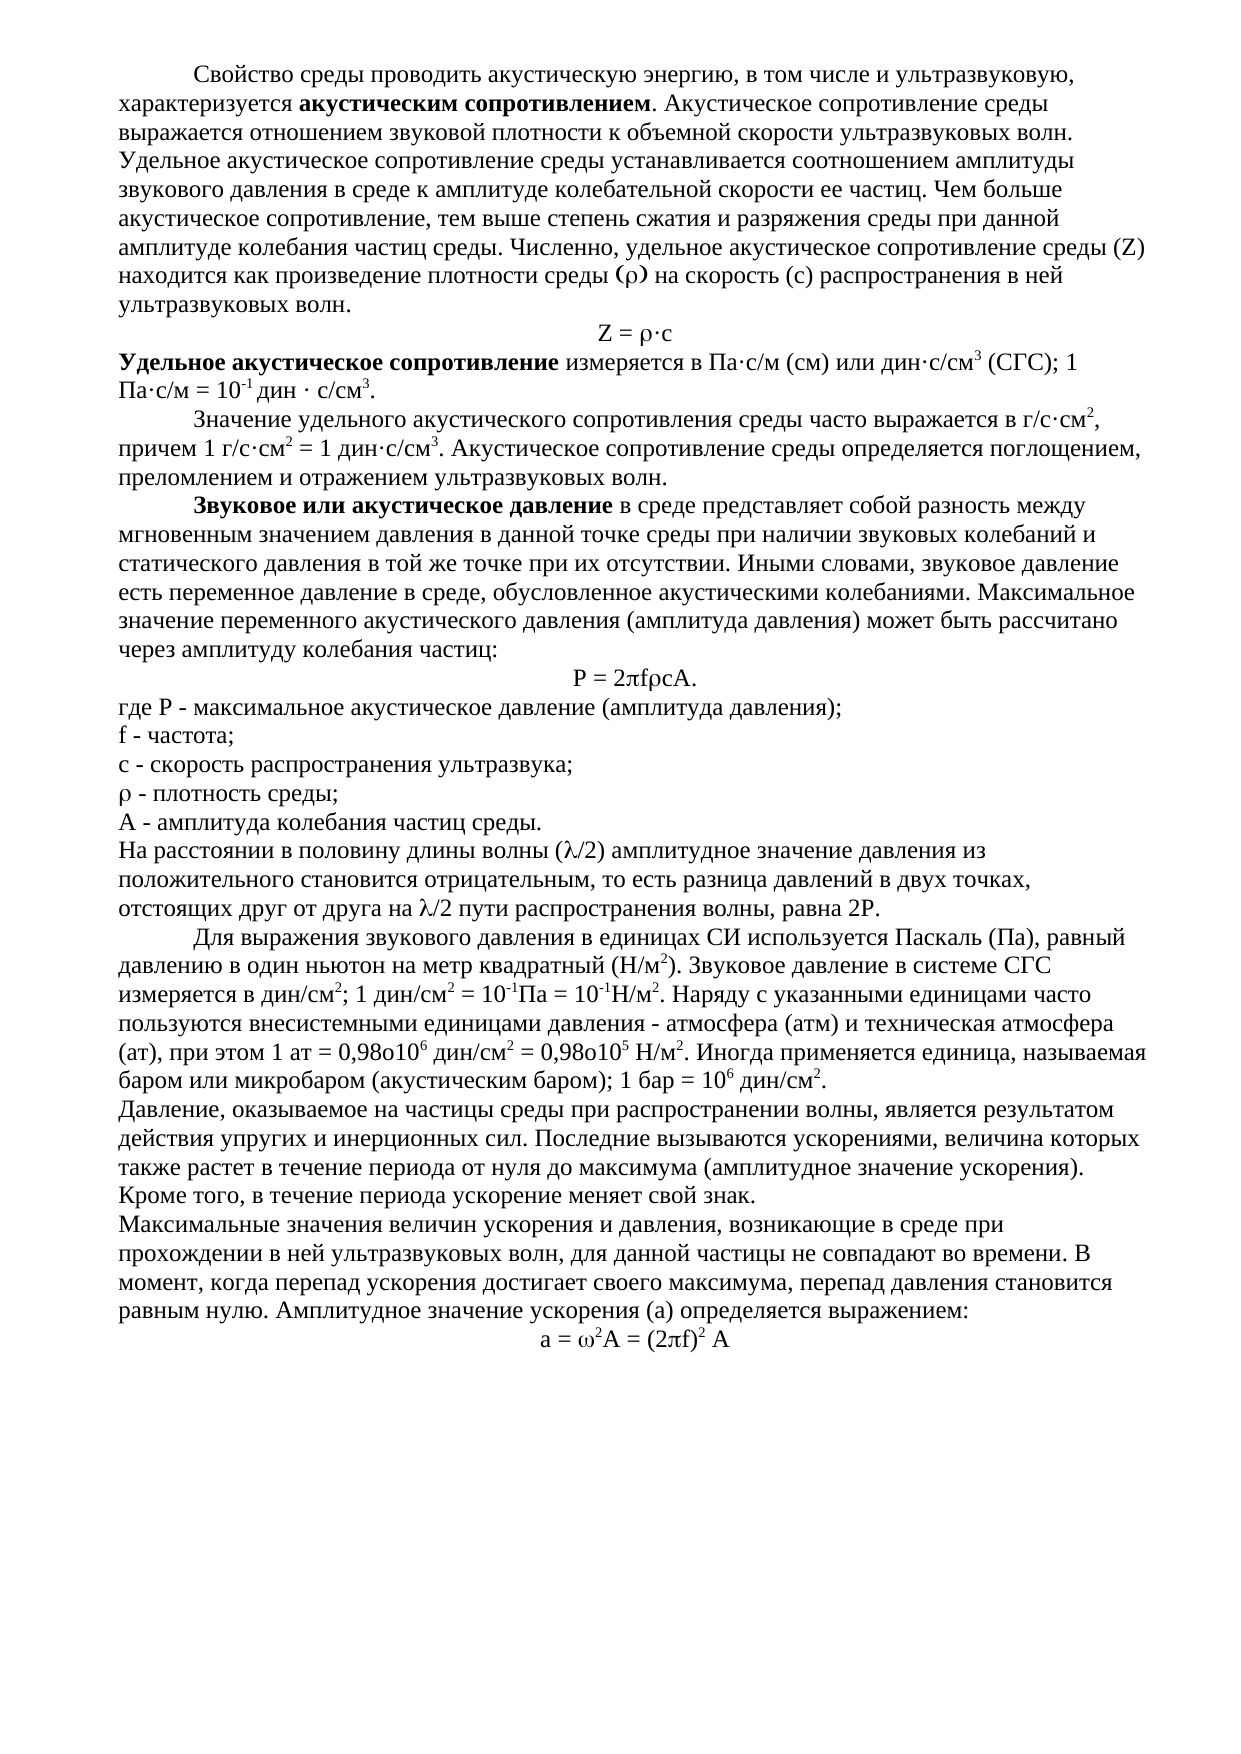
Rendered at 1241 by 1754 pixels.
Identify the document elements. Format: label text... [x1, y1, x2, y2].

text где Р - максимальное акустическое давление (амплитуда давления); f - частота; с - скорость распространения ультразвука;  - плотность среды; А - амплитуда колебания частиц среды. На расстоянии в половину длины волны (/2) амплитудное значение давления из положительного становится отрицательным, то есть разница давлений в двух точках, отстоящих друг от друга на /2 пути распространения волны, равна 2Р. [118, 692, 1152, 922]
text Для выражения звукового давления в единицах СИ используется Паскаль (Па), равный давлению в один ньютон на метр квадратный (Н/м2). Звуковое давление в системе СГС измеряется в дин/см2; 1 дин/см2 = 10-1Па = 10-1Н/м2. Наряду с указанными единицами часто пользуются внесистемными единицами давления - атмосфера (атм) и техническая атмосфера (ат), при этом 1 ат = 0,98o106 дин/см2 = 0,98o105 Н/м2. Иногда применяется единица, называемая баром или микробаром (акустическим баром); 1 бар = 106 дин/см2. Давление, оказываемое на частицы среды при распространении волны, является результатом действия упругих и инерционных сил. Последние вызываются ускорениями, величина которых также растет в течение периода от нуля до максимума (амплитудное значение ускорения). Кроме того, в течение периода ускорение меняет свой знак. Максимальные значения величин ускорения и давления, возникающие в среде при прохождении в ней ультразвуковых волн, для данной частицы не совпадают во времени. В момент, когда перепад ускорения достигает своего максимума, перепад давления становится равным нулю. Амплитудное значение ускорения (а) определяется выражением: [118, 922, 1152, 1324]
text Звуковое или акустическое давление в среде представляет собой разность между мгновенным значением давления в данной точке среды при наличии звуковых колебаний и статического давления в той же точке при их отсутствии. Иными словами, звуковое давление есть переменное давление в среде, обусловленное акустическими колебаниями. Максимальное значение переменного акустического давления (амплитуда давления) может быть рассчитано через амплитуду колебания частиц: [118, 490, 1152, 663]
text Удельное акустическое сопротивление измеряется в Па·с/м (см) или дин·с/см3 (СГС); 1 Па·с/м = 10-1 дин · с/см3. [118, 347, 1152, 404]
text a = 2A = (2f)2 A [118, 1324, 1152, 1353]
text Свойство среды проводить акустическую энергию, в том числе и ультразвуковую, характеризуется акустическим сопротивлением. Акустическое сопротивление среды выражается отношением звуковой плотности к объемной скорости ультразвуковых волн. Удельное акустическое сопротивление среды устанавливается соотношением амплитуды звукового давления в среде к амплитуде колебательной скорости ее частиц. Чем больше акустическое сопротивление, тем выше степень сжатия и разряжения среды при данной амплитуде колебания частиц среды. Численно, удельное акустическое сопротивление среды (Z) находится как произведение плотности среды  на скорость (с) распространения в ней ультразвуковых волн. [118, 59, 1152, 318]
text Значение удельного акустического сопротивления среды часто выражается в г/с·см2, причем 1 г/с·см2 = 1 дин·с/см3. Акустическое сопротивление среды определяется поглощением, преломлением и отражением ультразвуковых волн. [118, 404, 1152, 490]
text P = 2fcA. [118, 663, 1152, 692]
text Z = ·c [118, 318, 1152, 347]
